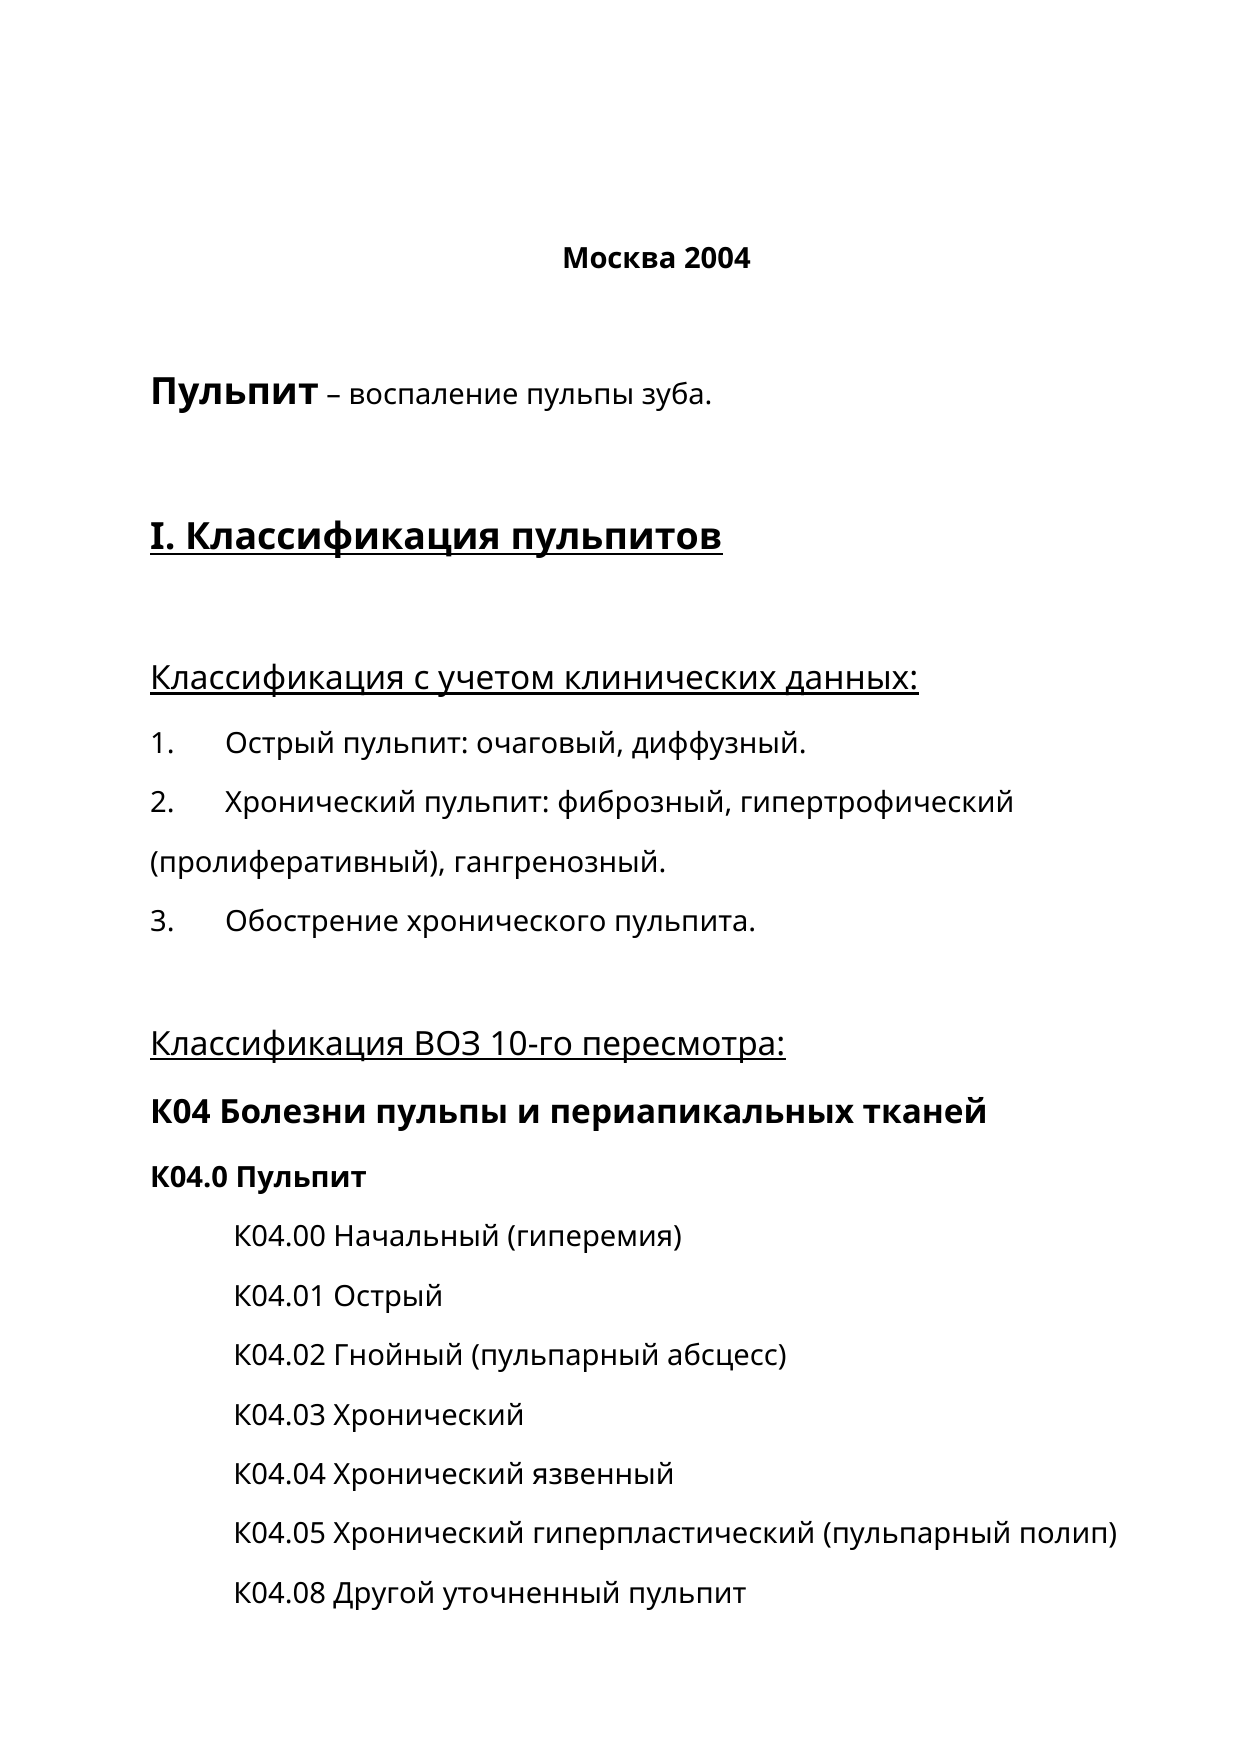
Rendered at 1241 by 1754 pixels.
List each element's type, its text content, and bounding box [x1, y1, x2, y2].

subtitle Москва 2004 [150, 237, 1162, 277]
text I. Классификация пульпитов [150, 509, 1162, 560]
text Классификация ВОЗ 10-го пересмотра: [150, 1019, 1162, 1065]
text К04.00 Начальный (гиперемия) [150, 1215, 1162, 1255]
text Классификация с учетом клинических данных: [150, 654, 1162, 699]
text К04.08 Другой уточненный пульпит [150, 1572, 1162, 1612]
list Хронический пульпит: фиброзный, гипертрофический (пролиферативный), гангренозный. [150, 782, 1162, 881]
subtitle К04 Болезни пульпы и периапикальных тканей [150, 1088, 1162, 1133]
list Обострение хронического пульпита. [150, 901, 1162, 940]
text К04.05 Хронический гиперпластический (пульпарный полип) [150, 1513, 1162, 1552]
subtitle К04.0 Пульпит [150, 1156, 1162, 1196]
text К04.04 Хронический язвенный [150, 1453, 1162, 1493]
text К04.03 Хронический [150, 1394, 1162, 1433]
text Пульпит – воспаление пульпы зуба. [150, 365, 1162, 416]
list Острый пульпит: очаговый, диффузный. [150, 722, 1162, 762]
text К04.02 Гнойный (пульпарный абсцесс) [150, 1334, 1162, 1374]
text К04.01 Острый [150, 1275, 1162, 1314]
